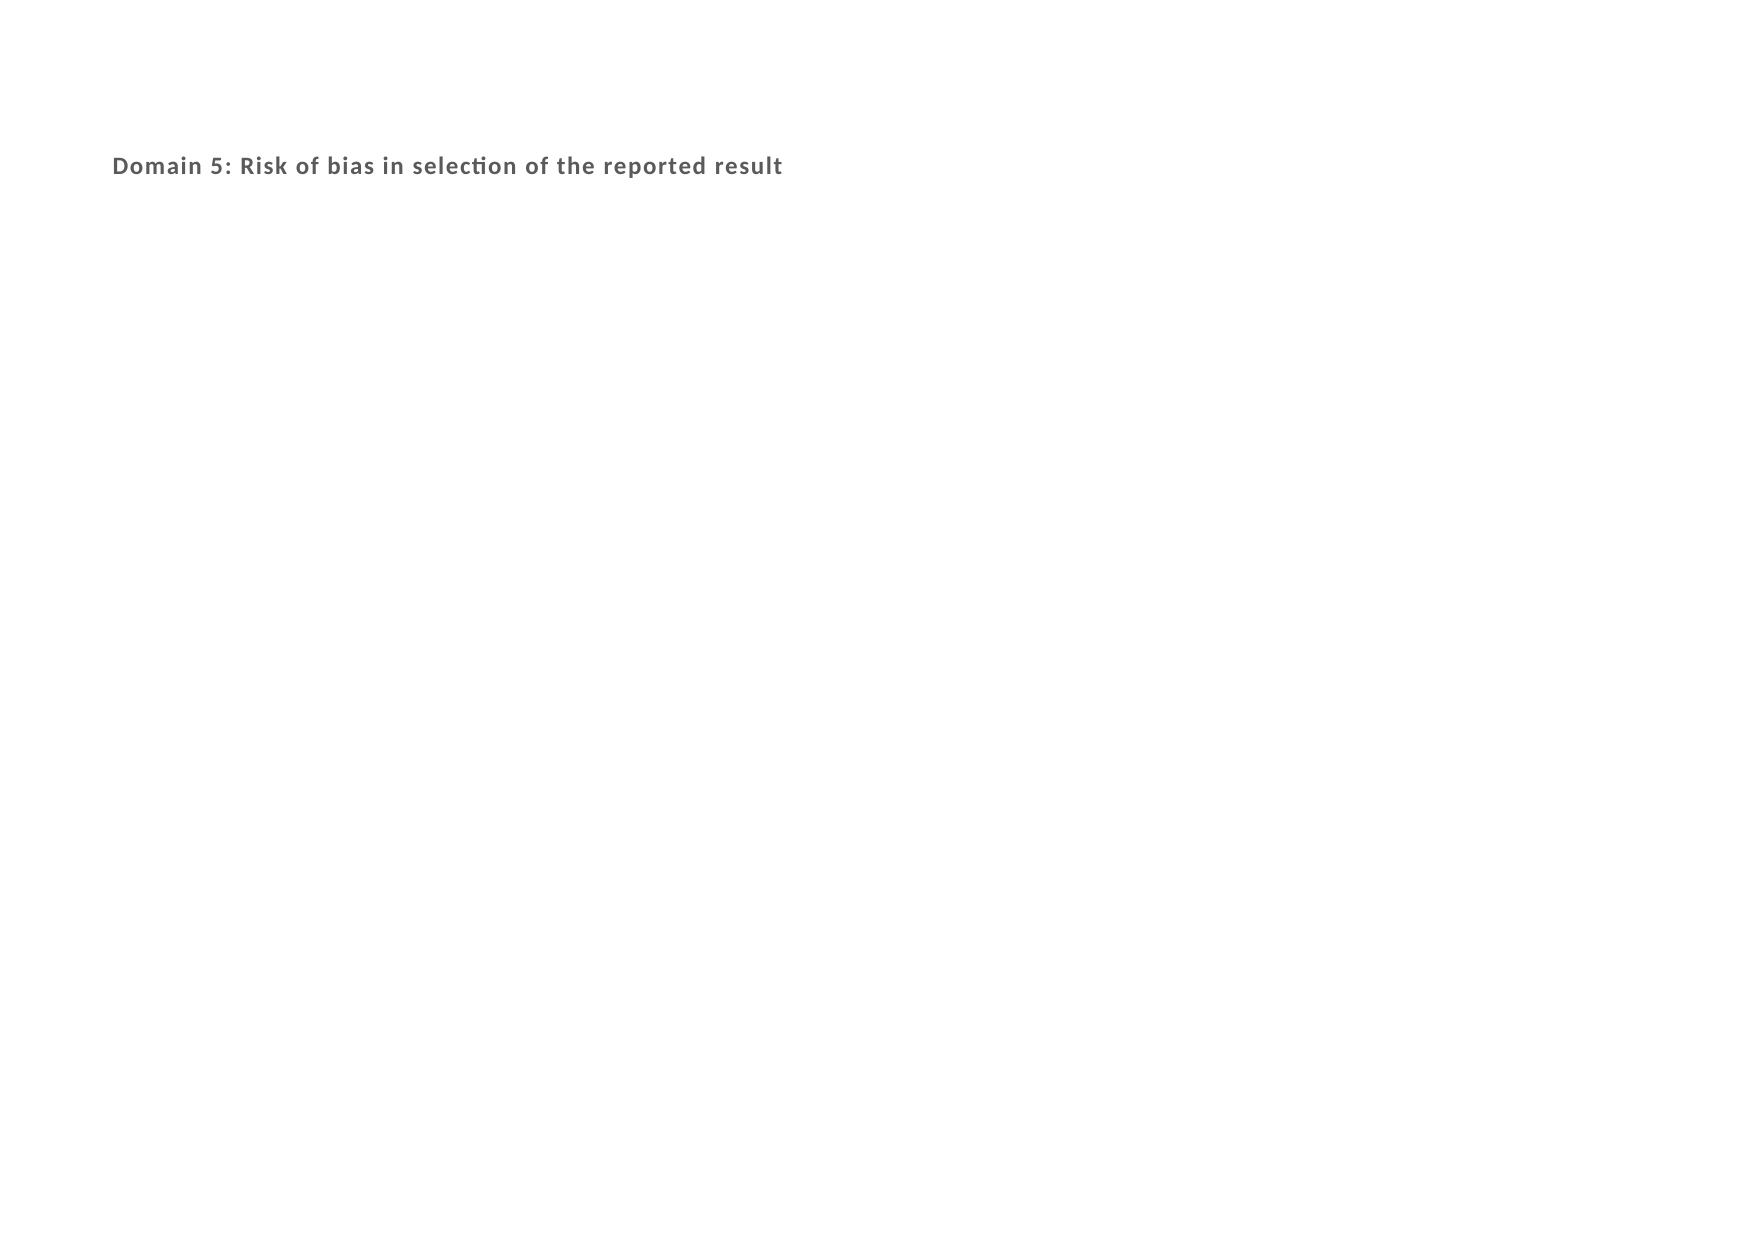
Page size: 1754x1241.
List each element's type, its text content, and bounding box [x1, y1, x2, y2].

subtitle Domain 5: Risk of bias in selection of the reported result [112, 150, 1641, 181]
